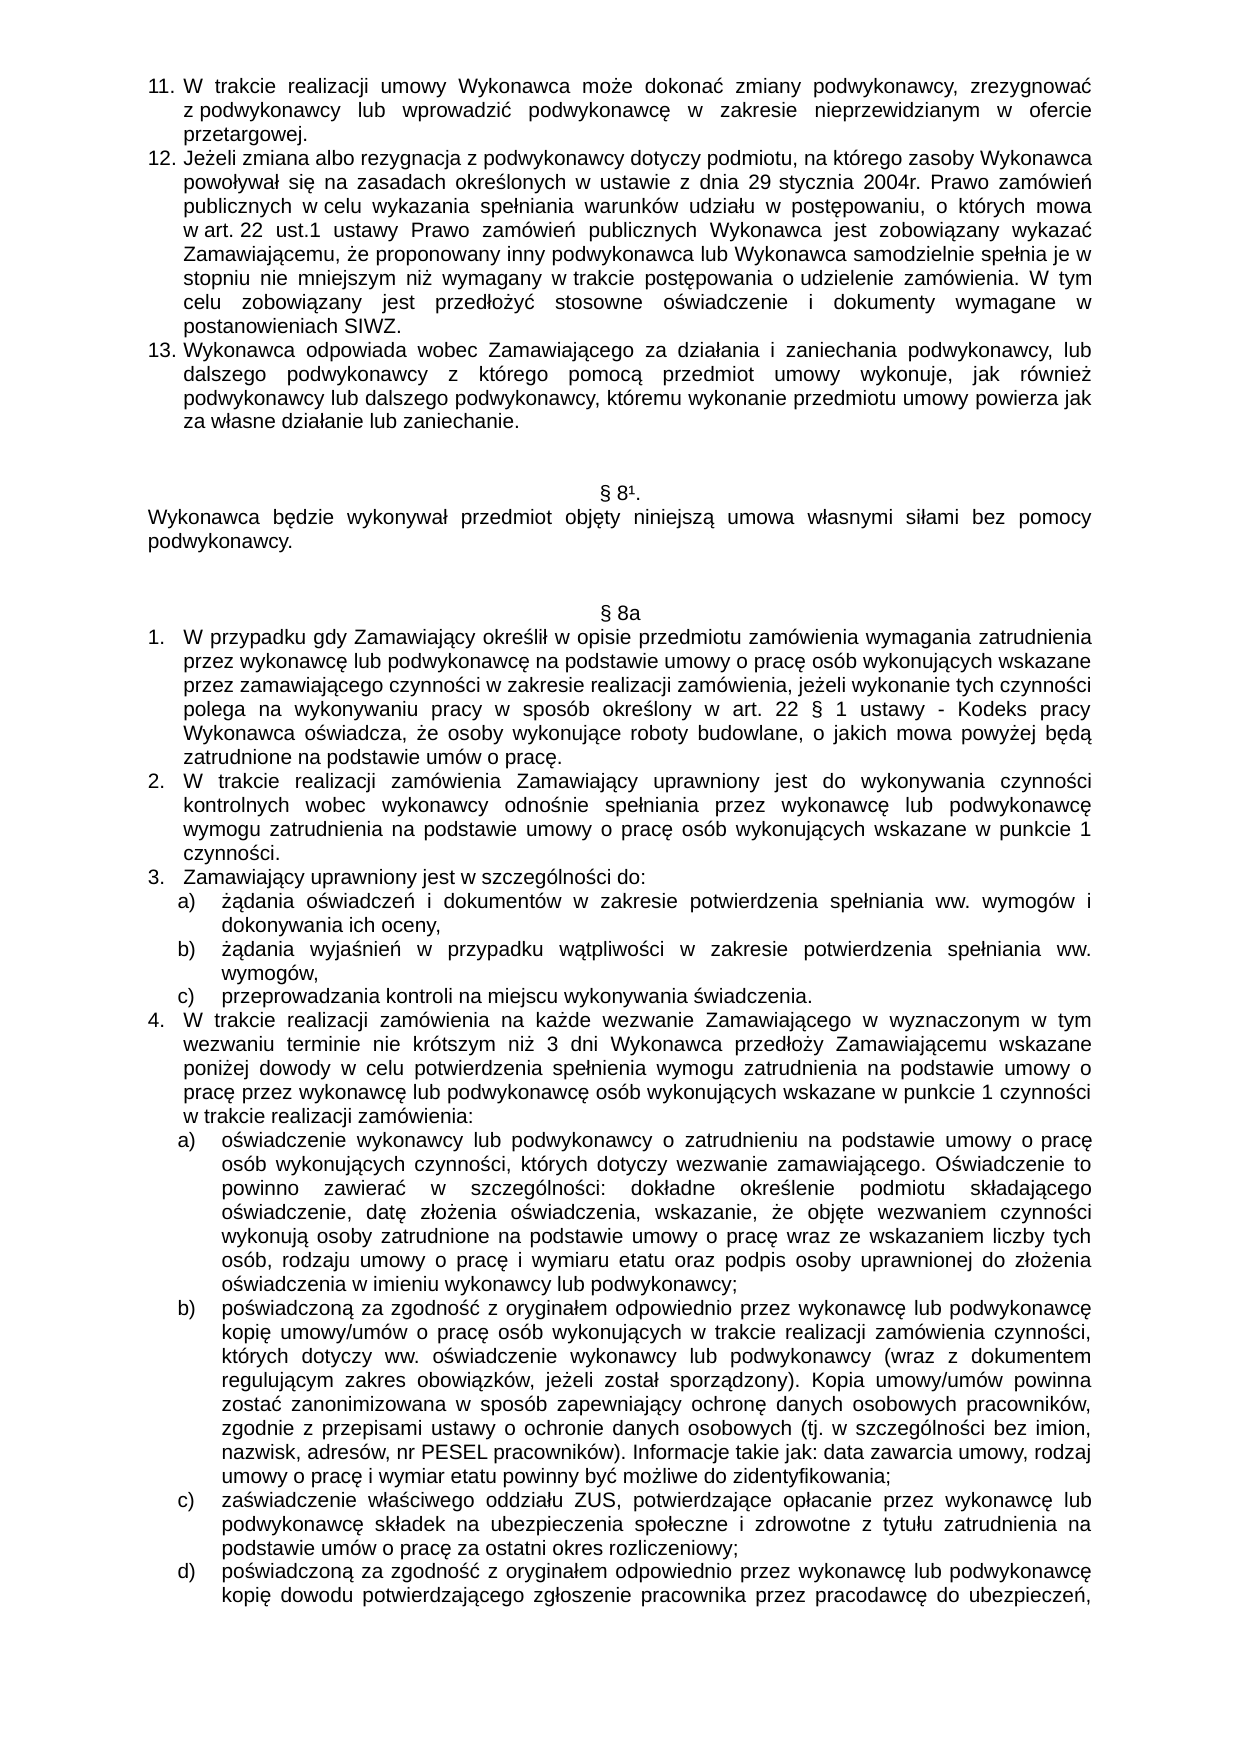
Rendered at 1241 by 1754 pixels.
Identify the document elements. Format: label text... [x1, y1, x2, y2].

list przeprowadzania kontroli na miejscu wykonywania świadczenia. [177, 984, 1093, 1008]
list W trakcie realizacji zamówienia Zamawiający uprawniony jest do wykonywania czynności kontrolnych wobec wykonawcy odnośnie spełniania przez wykonawcę lub podwykonawcę wymogu zatrudnienia na podstawie umowy o pracę osób wykonujących wskazane w punkcie 1 czynności. [148, 769, 1093, 864]
list W trakcie realizacji zamówienia na każde wezwanie Zamawiającego w wyznaczonym w tym wezwaniu terminie nie krótszym niż 3 dni Wykonawca przedłoży Zamawiającemu wskazane poniżej dowody w celu potwierdzenia spełnienia wymogu zatrudnienia na podstawie umowy o pracę przez wykonawcę lub podwykonawcę osób wykonujących wskazane w punkcie 1 czynności w trakcie realizacji zamówienia: [148, 1008, 1093, 1128]
list zaświadczenie właściwego oddziału ZUS, potwierdzające opłacanie przez wykonawcę lub podwykonawcę składek na ubezpieczenia społeczne i zdrowotne z tytułu zatrudnienia na podstawie umów o pracę za ostatni okres rozliczeniowy; [177, 1487, 1093, 1559]
list W przypadku gdy Zamawiający określił w opisie przedmiotu zamówienia wymagania zatrudnienia przez wykonawcę lub podwykonawcę na podstawie umowy o pracę osób wykonujących wskazane przez zamawiającego czynności w zakresie realizacji zamówienia, jeżeli wykonanie tych czynności polega na wykonywaniu pracy w sposób określony w art. 22 § 1 ustawy - Kodeks pracy Wykonawca oświadcza, że osoby wykonujące roboty budowlane, o jakich mowa powyżej będą zatrudnione na podstawie umów o pracę. [148, 625, 1093, 769]
text § 8¹. [148, 481, 1093, 505]
list Zamawiający uprawniony jest w szczególności do: [148, 864, 1093, 888]
list poświadczoną za zgodność z oryginałem odpowiednio przez wykonawcę lub podwykonawcę kopię umowy/umów o pracę osób wykonujących w trakcie realizacji zamówienia czynności, których dotyczy ww. oświadczenie wykonawcy lub podwykonawcy (wraz z dokumentem regulującym zakres obowiązków, jeżeli został sporządzony). Kopia umowy/umów powinna zostać zanonimizowana w sposób zapewniający ochronę danych osobowych pracowników, zgodnie z przepisami ustawy o ochronie danych osobowych (tj. w szczególności bez imion, nazwisk, adresów, nr PESEL pracowników). Informacje takie jak: data zawarcia umowy, rodzaj umowy o pracę i wymiar etatu powinny być możliwe do zidentyfikowania; [177, 1296, 1093, 1487]
list Wykonawca odpowiada wobec Zamawiającego za działania i zaniechania podwykonawcy, lub dalszego podwykonawcy z którego pomocą przedmiot umowy wykonuje, jak również podwykonawcy lub dalszego podwykonawcy, któremu wykonanie przedmiotu umowy powierza jak za własne działanie lub zaniechanie. [148, 337, 1093, 433]
list oświadczenie wykonawcy lub podwykonawcy o zatrudnieniu na podstawie umowy o pracę osób wykonujących czynności, których dotyczy wezwanie zamawiającego. Oświadczenie to powinno zawierać w szczególności: dokładne określenie podmiotu składającego oświadczenie, datę złożenia oświadczenia, wskazanie, że objęte wezwaniem czynności wykonują osoby zatrudnione na podstawie umowy o pracę wraz ze wskazaniem liczby tych osób, rodzaju umowy o pracę i wymiaru etatu oraz podpis osoby uprawnionej do złożenia oświadczenia w imieniu wykonawcy lub podwykonawcy; [177, 1128, 1093, 1296]
text Wykonawca będzie wykonywał przedmiot objęty niniejszą umowa własnymi siłami bez pomocy podwykonawcy. [148, 505, 1093, 553]
list żądania oświadczeń i dokumentów w zakresie potwierdzenia spełniania ww. wymogów i dokonywania ich oceny, [177, 888, 1093, 936]
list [177, 1559, 1093, 1607]
list Jeżeli zmiana albo rezygnacja z podwykonawcy dotyczy podmiotu, na którego zasoby Wykonawca powoływał się na zasadach określonych w ustawie z dnia 29 stycznia 2004r. Prawo zamówień publicznych w celu wykazania spełniania warunków udziału w postępowaniu, o których mowa w art. 22 ust.1 ustawy Prawo zamówień publicznych Wykonawca jest zobowiązany wykazać Zamawiającemu, że proponowany inny podwykonawca lub Wykonawca samodzielnie spełnia je w stopniu nie mniejszym niż wymagany w trakcie postępowania o udzielenie zamówienia. W tym celu zobowiązany jest przedłożyć stosowne oświadczenie i dokumenty wymagane w postanowieniach SIWZ. [148, 146, 1093, 337]
list żądania wyjaśnień w przypadku wątpliwości w zakresie potwierdzenia spełniania ww. wymogów, [177, 936, 1093, 984]
text § 8a [148, 601, 1093, 625]
list W trakcie realizacji umowy Wykonawca może dokonać zmiany podwykonawcy, zrezygnować z podwykonawcy lub wprowadzić podwykonawcę w zakresie nieprzewidzianym w ofercie przetargowej. [148, 74, 1093, 146]
